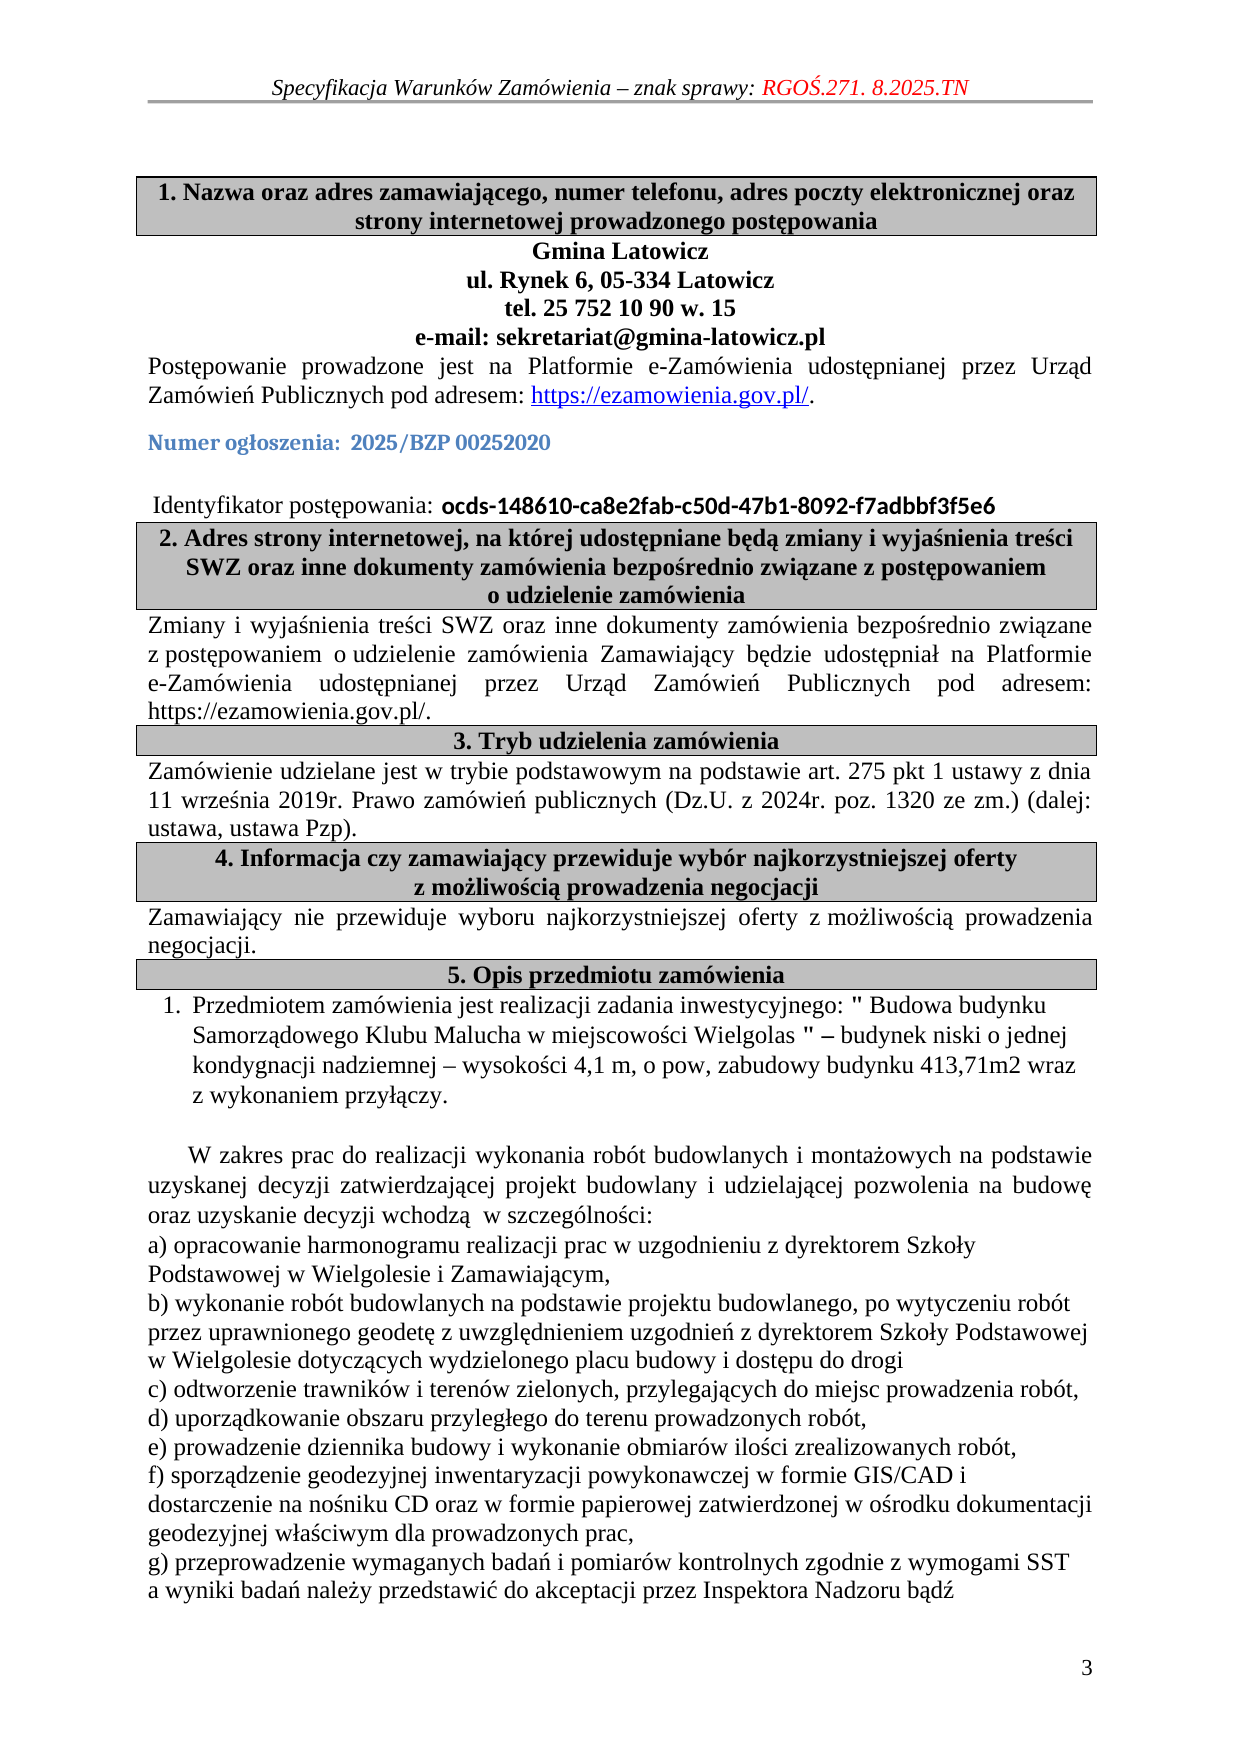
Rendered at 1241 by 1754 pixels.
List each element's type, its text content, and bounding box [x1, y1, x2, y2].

text Zamówienie udzielane jest w trybie podstawowym na podstawie art. 275 pkt 1 ustawy z dnia 11 września 2019r. Prawo zamówień publicznych (Dz.U. z 2024r. poz. 1320 ze zm.) (dalej: ustawa, ustawa Pzp). [148, 756, 1093, 842]
text ul. Rynek 6, 05-334 Latowicz [148, 265, 1093, 293]
text c) odtworzenie trawników i terenów zielonych, przylegających do miejsc prowadzenia robót, [148, 1374, 1093, 1403]
text e-mail: sekretariat@gmina-latowicz.pl [148, 322, 1093, 351]
text d) uporządkowanie obszaru przyległego do terenu prowadzonych robót, [148, 1403, 1093, 1432]
text f) sporządzenie geodezyjnej inwentaryzacji powykonawczej w formie GIS/CAD i dostarczenie na nośniku CD oraz w formie papierowej zatwierdzonej w ośrodku dokumentacji [148, 1460, 1093, 1518]
text Zamawiający nie przewiduje wyboru najkorzystniejszej oferty z możliwością prowadzenia negocjacji. [148, 902, 1093, 959]
text Zmiany i wyjaśnienia treści SWZ oraz inne dokumenty zamówienia bezpośrednio związane z postępowaniem o udzielenie zamówienia Zamawiający będzie udostępniał na Platformie e-Zamówienia udostępnianej przez Urząd Zamówień Publicznych pod adresem: https://ezamowienia.gov.pl/. [148, 610, 1093, 725]
table_header 1. Nazwa oraz adres zamawiającego, numer telefonu, adres poczty elektronicznej oraz strony internetowej prowadzonego postępowania [137, 178, 1096, 235]
table_header 4. Informacja czy zamawiający przewiduje wybór najkorzystniejszej oferty z możliwością prowadzenia negocjacji [137, 843, 1096, 901]
table_header Identyfikator postępowania: [151, 488, 440, 522]
text przez uprawnionego geodetę z uwzględnieniem uzgodnień z dyrektorem Szkoły Podstawowej w Wielgolesie dotyczących wydzielonego placu budowy i dostępu do drogi [148, 1317, 1093, 1374]
text e) prowadzenie dziennika budowy i wykonanie obmiarów ilości zrealizowanych robót, [148, 1432, 1093, 1460]
text tel. 25 752 10 90 w. 15 [148, 293, 1093, 322]
table_header 5. Opis przedmiotu zamówienia [137, 960, 1096, 989]
text a) opracowanie harmonogramu realizacji prac w uzgodnieniu z dyrektorem Szkoły Podstawowej w Wielgolesie i Zamawiającym, [148, 1230, 1093, 1288]
list Przedmiotem zamówienia jest realizacji zadania inwestycyjnego: " Budowa budynku Samorządowego Klubu Malucha w miejscowości Wielgolas " – budynek niski o jednej kondygnacji nadziemnej – wysokości 4,1 m, o pow, zabudowy budynku 413,71m2 wraz z wykonaniem przyłączy. [162, 990, 1093, 1109]
text b) wykonanie robót budowlanych na podstawie projektu budowlanego, po wytyczeniu robót [148, 1288, 1093, 1317]
subtitle Numer ogłoszenia: 2025/BZP 00252020 [148, 429, 1093, 456]
text geodezyjnej właściwym dla prowadzonych prac, [148, 1518, 1093, 1547]
text W zakres prac do realizacji wykonania robót budowlanych i montażowych na podstawie uzyskanej decyzji zatwierdzającej projekt budowlany i udzielającej pozwolenia na budowę oraz uzyskanie decyzji wchodzą w szczególności: [148, 1140, 1093, 1229]
table_header ocds-148610-ca8e2fab-c50d-47b1-8092-f7adbbf3f5e6 [440, 488, 1002, 522]
text Gmina Latowicz [148, 236, 1093, 265]
text a wyniki badań należy przedstawić do akceptacji przez Inspektora Nadzoru bądź [148, 1575, 1093, 1604]
table_header 2. Adres strony internetowej, na której udostępniane będą zmiany i wyjaśnienia treści SWZ oraz inne dokumenty zamówienia bezpośrednio związane z postępowaniem o udzielenie zamówienia [137, 523, 1096, 609]
text g) przeprowadzenie wymaganych badań i pomiarów kontrolnych zgodnie z wymogami SST [148, 1547, 1093, 1575]
text Postępowanie prowadzone jest na Platformie e-Zamówienia udostępnianej przez Urząd Zamówień Publicznych pod adresem: https://ezamowienia.gov.pl/. [148, 351, 1093, 408]
table_header 3. Tryb udzielenia zamówienia [137, 726, 1096, 755]
